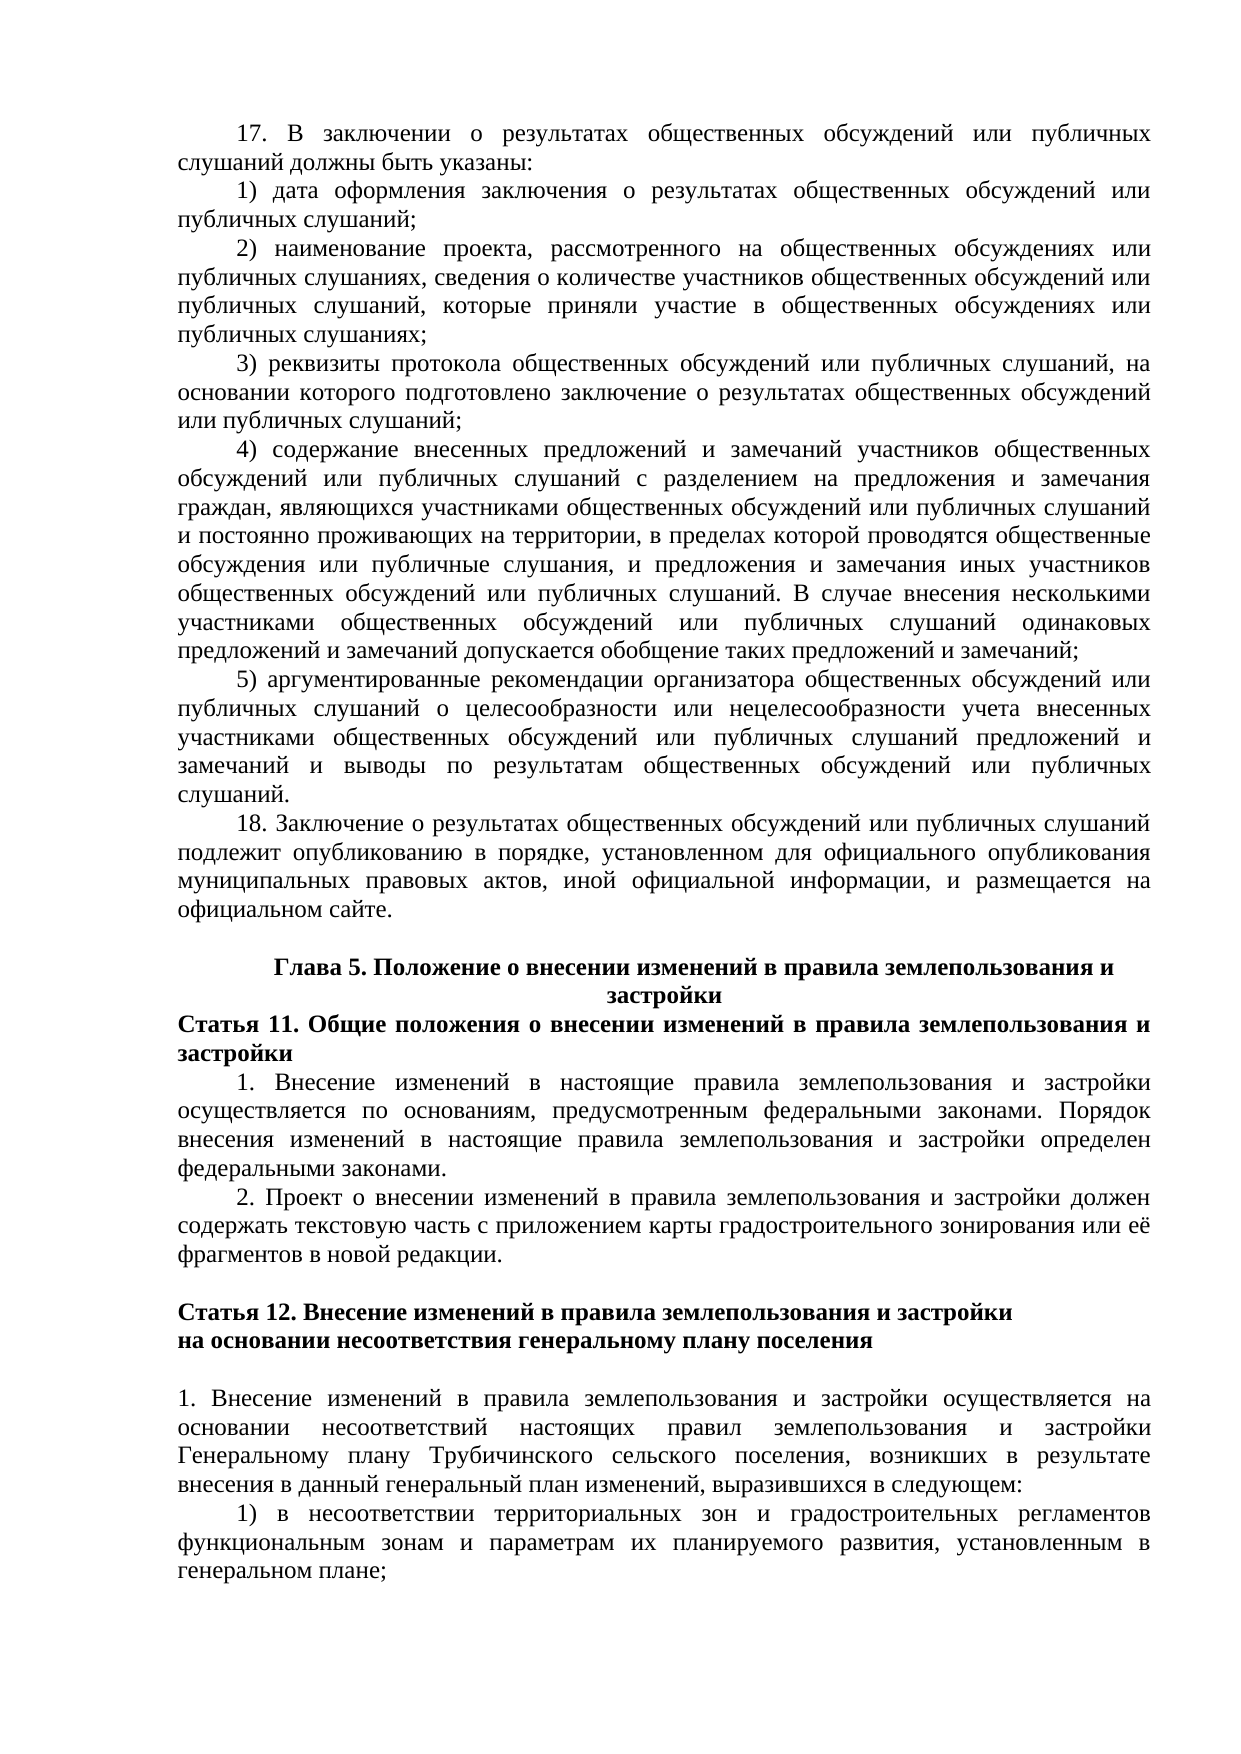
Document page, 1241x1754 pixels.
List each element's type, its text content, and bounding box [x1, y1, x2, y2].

text 4) содержание внесенных предложений и замечаний участников общественных обсуждений или публичных слушаний с разделением на предложения и замечания граждан, являющихся участниками общественных обсуждений или публичных слушаний и постоянно проживающих на территории, в пределах которой проводятся общественные обсуждения или публичные слушания, и предложения и замечания иных участников общественных обсуждений или публичных слушаний. В случае внесения несколькими участниками общественных обсуждений или публичных слушаний одинаковых предложений и замечаний допускается обобщение таких предложений и замечаний; [177, 434, 1152, 664]
list 1) в несоответствии территориальных зон и градостроительных регламентов функциональным зонам и параметрам их планируемого развития, установленным в генеральном плане; [177, 1498, 1152, 1584]
text 1) дата оформления заключения о результатах общественных обсуждений или публичных слушаний; [177, 176, 1152, 233]
text 3) реквизиты протокола общественных обсуждений или публичных слушаний, на основании которого подготовлено заключение о результатах общественных обсуждений или публичных слушаний; [177, 348, 1152, 434]
list Статья 12. Внесение изменений в правила землепользования и застройки [177, 1297, 1152, 1326]
list 1. Внесение изменений в правила землепользования и застройки осуществляется на основании несоответствий настоящих правил землепользования и застройки Генеральному плану Трубичинского сельского поселения, возникших в результате внесения в данный генеральный план изменений, выразившихся в следующем: [177, 1383, 1152, 1498]
list 2. Проект о внесении изменений в правила землепользования и застройки должен содержать текстовую часть с приложением карты градостроительного зонирования или её фрагментов в новой редакции. [177, 1182, 1152, 1268]
list Статья 11. Общие положения о внесении изменений в правила землепользования и застройки [177, 1009, 1152, 1067]
text 18. Заключение о результатах общественных обсуждений или публичных слушаний подлежит опубликованию в порядке, установленном для официального опубликования муниципальных правовых актов, иной официальной информации, и размещается на официальном сайте. [177, 808, 1152, 923]
list Глава 5. Положение о внесении изменений в правила землепользования и застройки [177, 952, 1152, 1009]
list на основании несоответствия генеральному плану поселения [177, 1326, 1152, 1354]
text 5) аргументированные рекомендации организатора общественных обсуждений или публичных слушаний о целесообразности или нецелесообразности учета внесенных участниками общественных обсуждений или публичных слушаний предложений и замечаний и выводы по результатам общественных обсуждений или публичных слушаний. [177, 664, 1152, 808]
text 17. В заключении о результатах общественных обсуждений или публичных слушаний должны быть указаны: [177, 118, 1152, 176]
list 1. Внесение изменений в настоящие правила землепользования и застройки осуществляется по основаниям, предусмотренным федеральными законами. Порядок внесения изменений в настоящие правила землепользования и застройки определен федеральными законами. [177, 1067, 1152, 1182]
text 2) наименование проекта, рассмотренного на общественных обсуждениях или публичных слушаниях, сведения о количестве участников общественных обсуждений или публичных слушаний, которые приняли участие в общественных обсуждениях или публичных слушаниях; [177, 233, 1152, 348]
